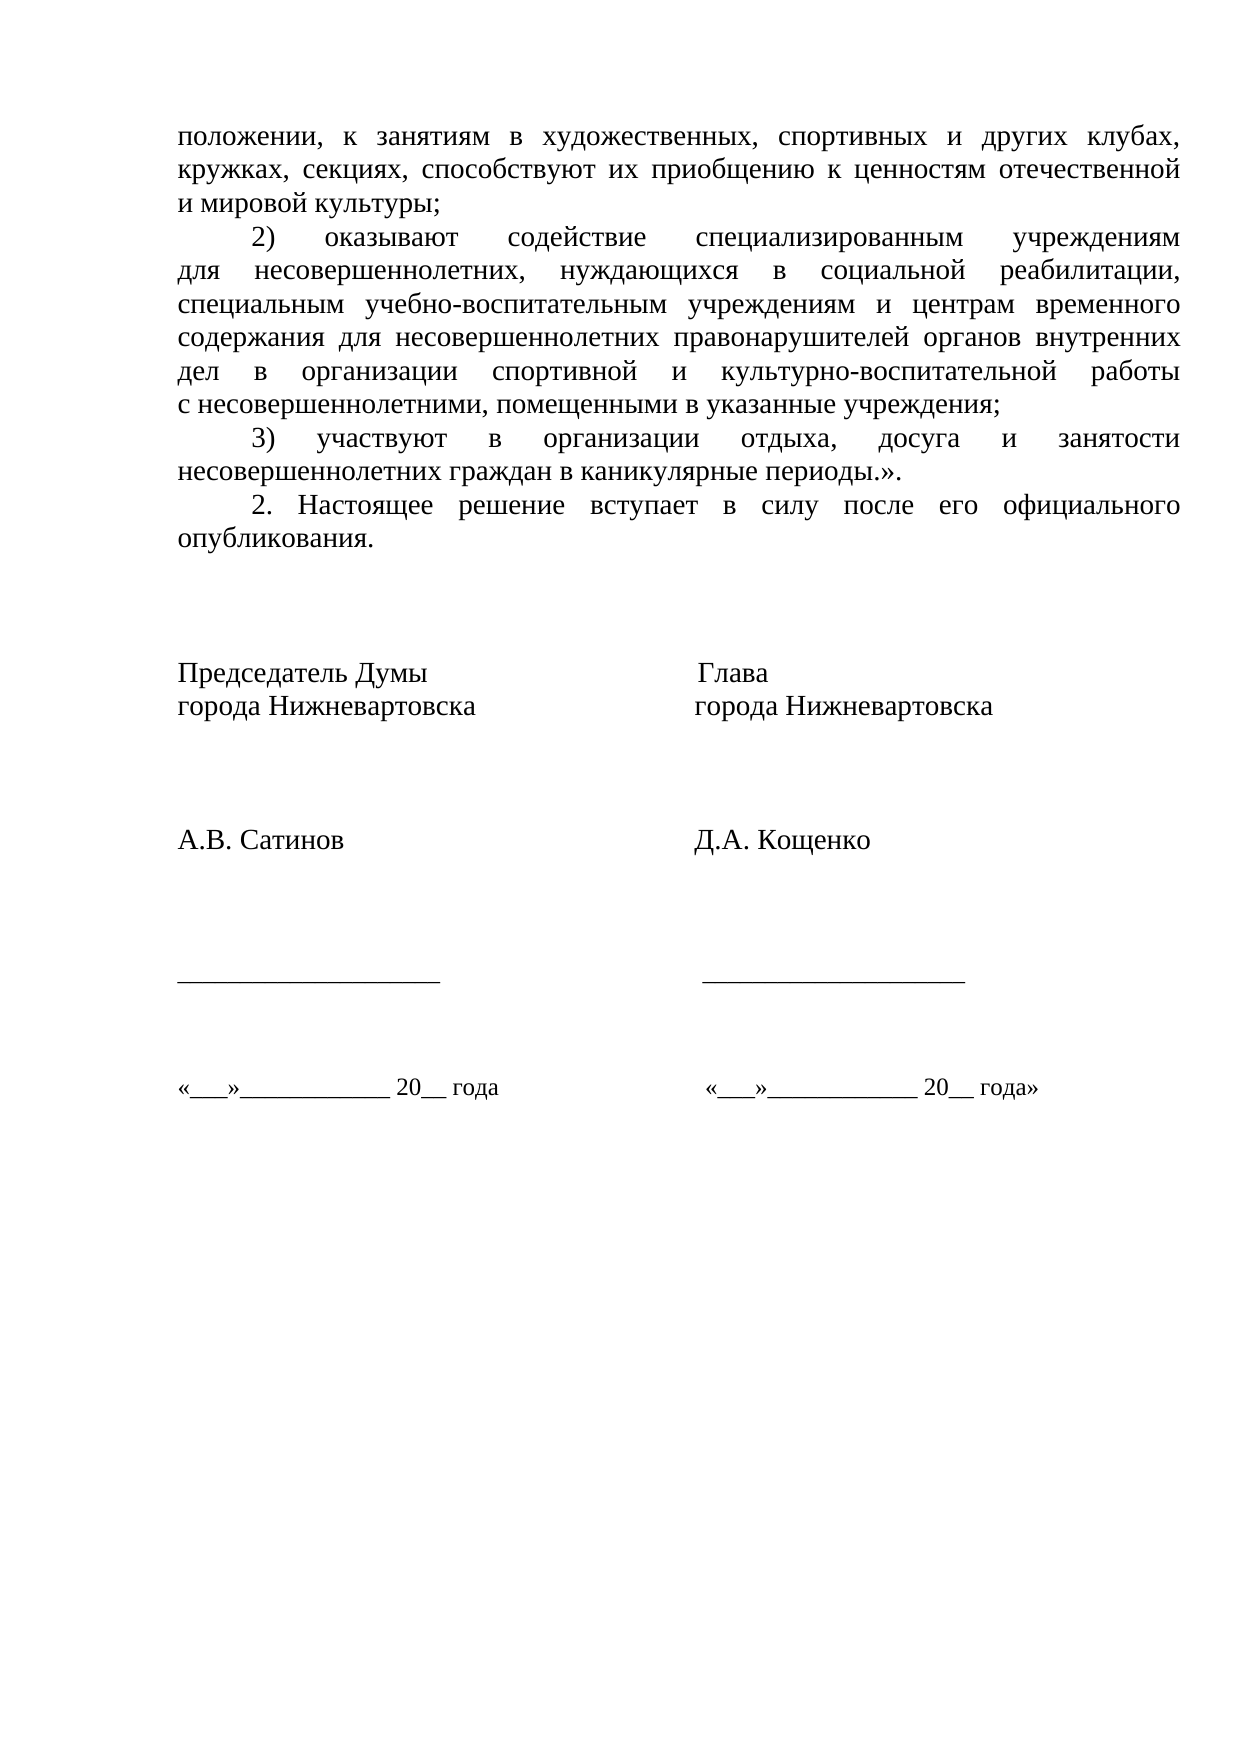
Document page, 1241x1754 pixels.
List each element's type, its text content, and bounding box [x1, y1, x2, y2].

text _____________________ _____________________ [177, 957, 1181, 985]
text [177, 118, 1181, 219]
text 2. Настоящее решение вступает в силу после его официального опубликования. [177, 487, 1181, 554]
text А.В. Сатинов Д.А. Кощенко [177, 822, 1181, 856]
text 2) оказывают содействие специализированным учреждениям для несовершеннолетних, нуждающихся в социальной реабилитации, специальным учебно-воспитательным учреждениям и центрам временного содержания для несовершеннолетних правонарушителей органов внутренних дел в организации спортивной и культурно-воспитательной работы с несовершеннолетними, помещенными в указанные учреждения; [177, 219, 1181, 420]
text Председатель Думы Глава [177, 655, 1181, 688]
text «___»____________ 20__ года «___»____________ 20__ года» [177, 1072, 1181, 1100]
text 3) участвуют в организации отдыха, досуга и занятости несовершеннолетних граждан в каникулярные периоды.». [177, 420, 1181, 487]
text города Нижневартовска города Нижневартовска [177, 688, 1181, 722]
